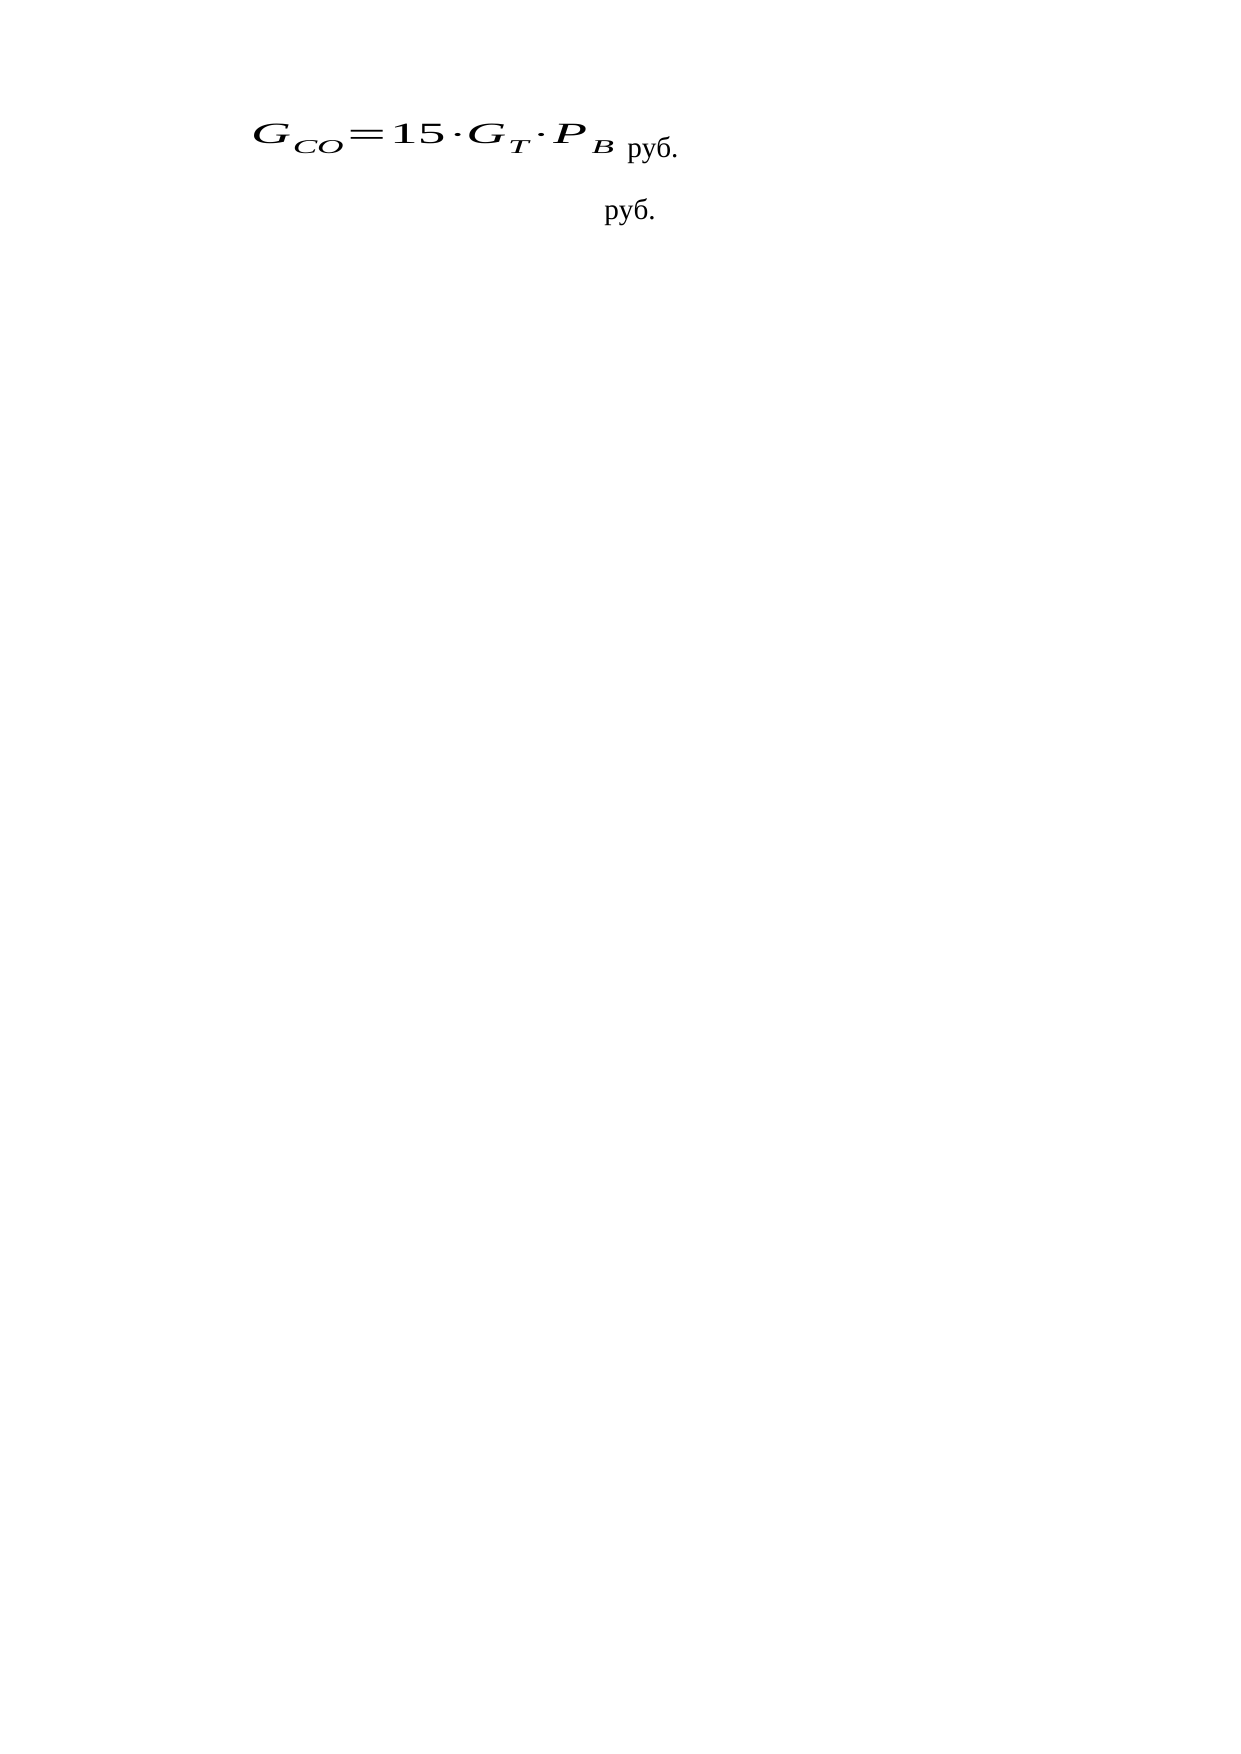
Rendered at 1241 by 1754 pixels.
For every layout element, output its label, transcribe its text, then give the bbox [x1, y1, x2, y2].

text руб. [177, 180, 1152, 226]
text руб. [177, 118, 1152, 163]
